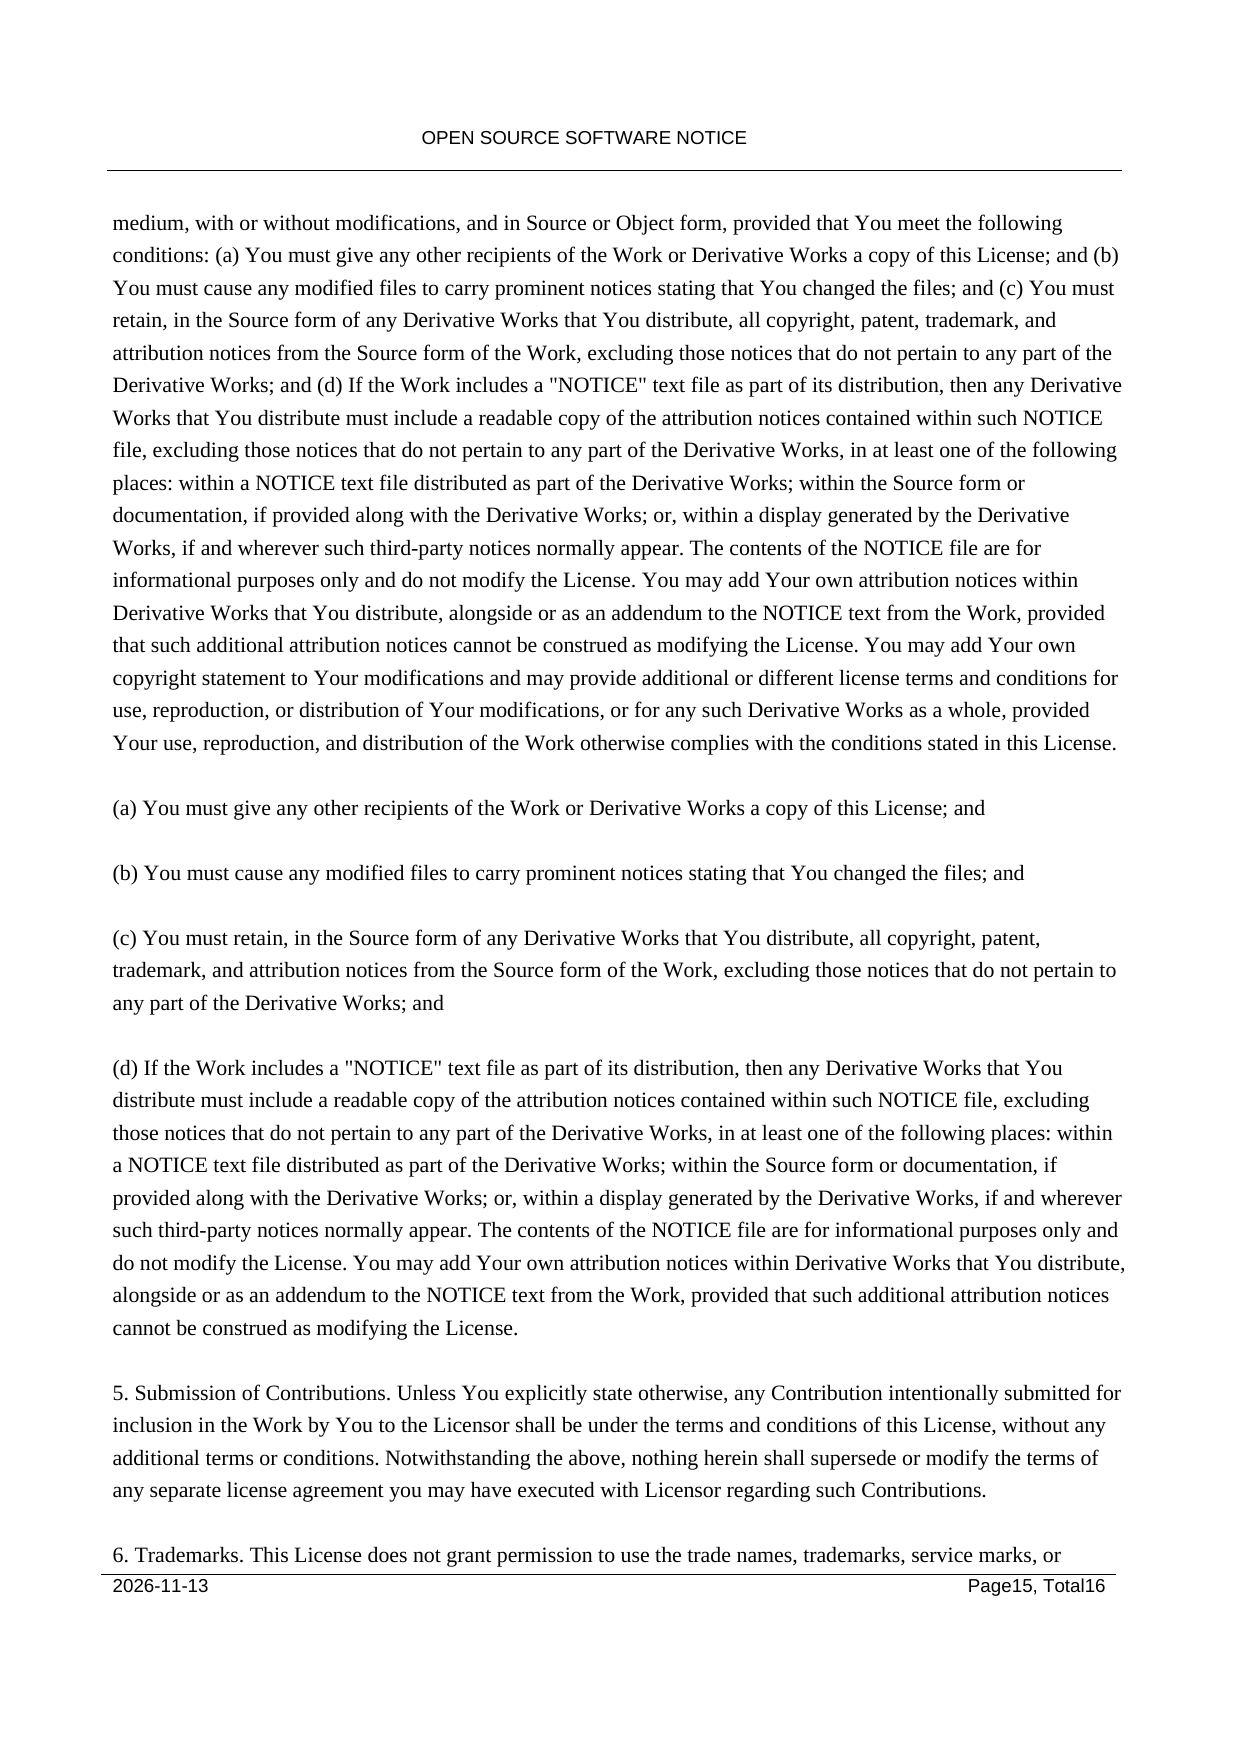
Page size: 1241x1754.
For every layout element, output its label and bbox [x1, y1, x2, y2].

text [112, 206, 1128, 1571]
